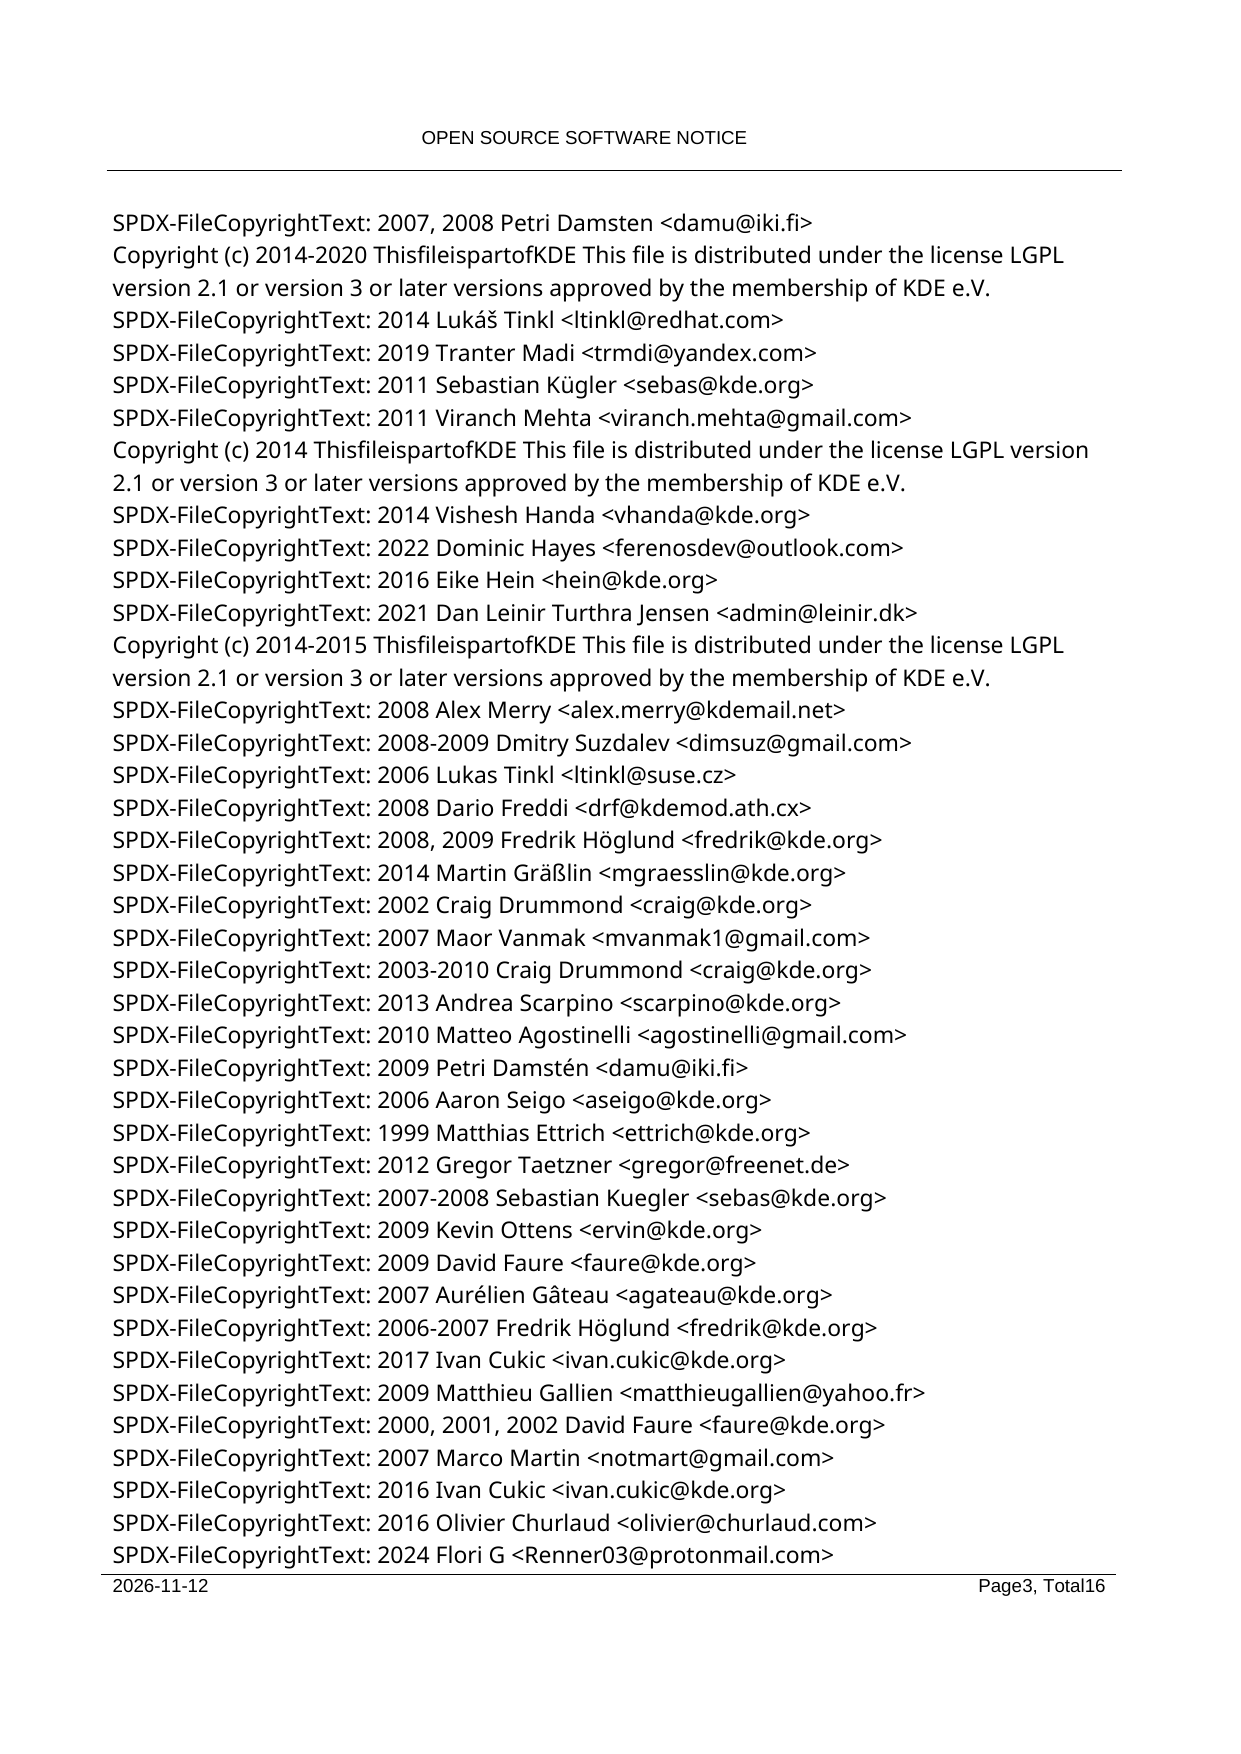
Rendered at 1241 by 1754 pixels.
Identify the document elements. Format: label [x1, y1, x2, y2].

text [112, 206, 1128, 1571]
